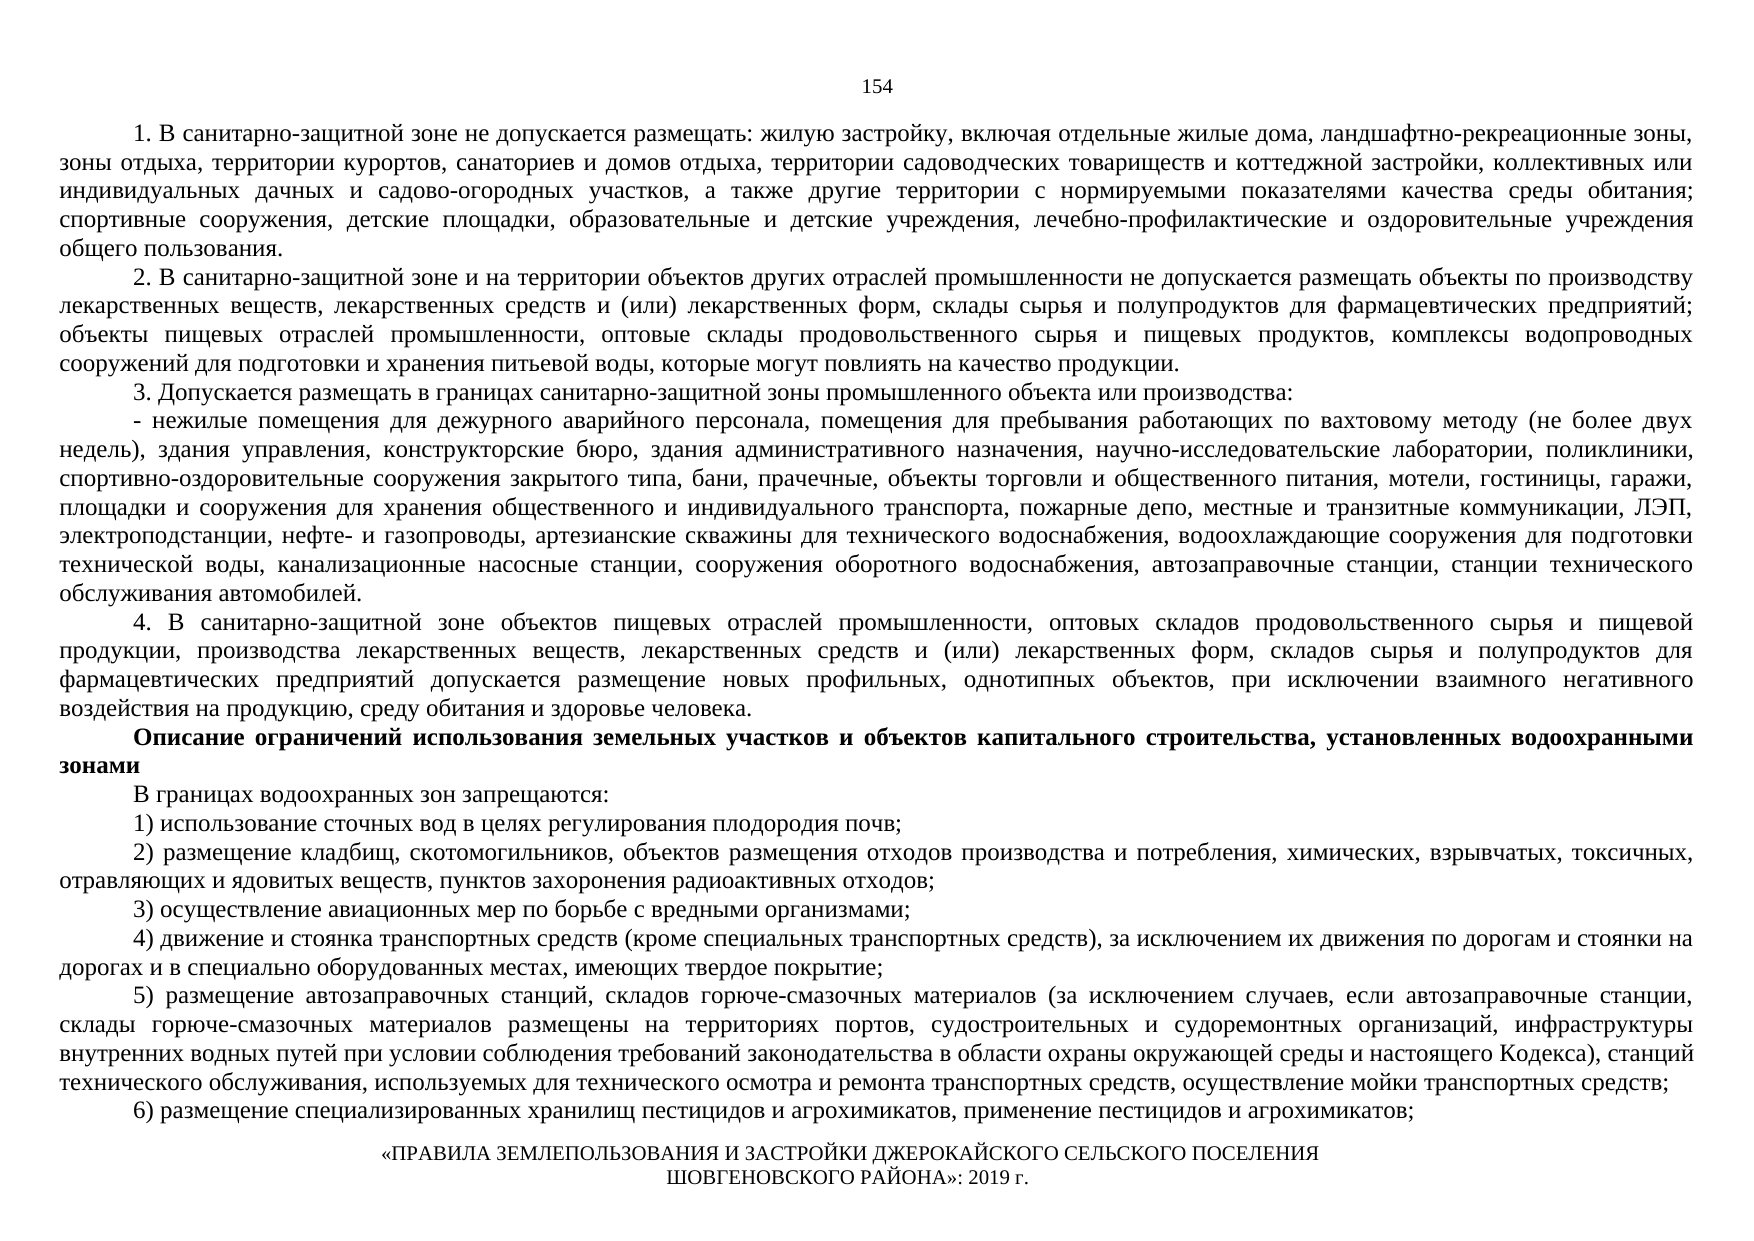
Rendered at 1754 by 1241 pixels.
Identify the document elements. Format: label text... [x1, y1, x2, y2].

text 1. В санитарно-защитной зоне не допускается размещать: жилую застройку, включая отдельные жилые дома, ландшафтно-рекреационные зоны, зоны отдыха, территории курортов, санаториев и домов отдыха, территории садоводческих товариществ и коттеджной застройки, коллективных или индивидуальных дачных и садово-огородных участков, а также другие территории с нормируемыми показателями качества среды обитания; спортивные сооружения, детские площадки, образовательные и детские учреждения, лечебно-профилактические и оздоровительные учреждения общего пользования. [59, 118, 1695, 262]
text 5) размещение автозаправочных станций, складов горюче-смазочных материалов (за исключением случаев, если автозаправочные станции, склады горюче-смазочных материалов размещены на территориях портов, судостроительных и судоремонтных организаций, инфраструктуры внутренних водных путей при условии соблюдения требований законодательства в области охраны окружающей среды и настоящего Кодекса), станций технического обслуживания, используемых для технического осмотра и ремонта транспортных средств, осуществление мойки транспортных средств; [59, 981, 1695, 1096]
text 4) движение и стоянка транспортных средств (кроме специальных транспортных средств), за исключением их движения по дорогам и стоянки на дорогах и в специально оборудованных местах, имеющих твердое покрытие; [59, 923, 1695, 981]
text 1) использование сточных вод в целях регулирования плодородия почв; [59, 808, 1695, 837]
text 6) размещение специализированных хранилищ пестицидов и агрохимикатов, применение пестицидов и агрохимикатов; [59, 1096, 1695, 1124]
text В границах водоохранных зон запрещаются: [59, 779, 1695, 808]
text 4. В санитарно-защитной зоне объектов пищевых отраслей промышленности, оптовых складов продовольственного сырья и пищевой продукции, производства лекарственных веществ, лекарственных средств и (или) лекарственных форм, складов сырья и полупродуктов для фармацевтических предприятий допускается размещение новых профильных, однотипных объектов, при исключении взаимного негативного воздействия на продукцию, среду обитания и здоровье человека. [59, 607, 1695, 722]
text 3) осуществление авиационных мер по борьбе с вредными организмами; [59, 894, 1695, 923]
text Описание ограничений использования земельных участков и объектов капитального строительства, установленных водоохранными зонами [59, 722, 1695, 779]
text 2) размещение кладбищ, скотомогильников, объектов размещения отходов производства и потребления, химических, взрывчатых, токсичных, отравляющих и ядовитых веществ, пунктов захоронения радиоактивных отходов; [59, 837, 1695, 894]
text 3. Допускается размещать в границах санитарно-защитной зоны промышленного объекта или производства: [59, 377, 1695, 406]
text 2. В санитарно-защитной зоне и на территории объектов других отраслей промышленности не допускается размещать объекты по производству лекарственных веществ, лекарственных средств и (или) лекарственных форм, склады сырья и полупродуктов для фармацевтических предприятий; объекты пищевых отраслей промышленности, оптовые склады продовольственного сырья и пищевых продуктов, комплексы водопроводных сооружений для подготовки и хранения питьевой воды, которые могут повлиять на качество продукции. [59, 262, 1695, 377]
text - нежилые помещения для дежурного аварийного персонала, помещения для пребывания работающих по вахтовому методу (не более двух недель), здания управления, конструкторские бюро, здания административного назначения, научно-исследовательские лаборатории, поликлиники, спортивно-оздоровительные сооружения закрытого типа, бани, прачечные, объекты торговли и общественного питания, мотели, гостиницы, гаражи, площадки и сооружения для хранения общественного и индивидуального транспорта, пожарные депо, местные и транзитные коммуникации, ЛЭП, электроподстанции, нефте- и газопроводы, артезианские скважины для технического водоснабжения, водоохлаждающие сооружения для подготовки технической воды, канализационные насосные станции, сооружения оборотного водоснабжения, автозаправочные станции, станции технического обслуживания автомобилей. [59, 406, 1695, 607]
